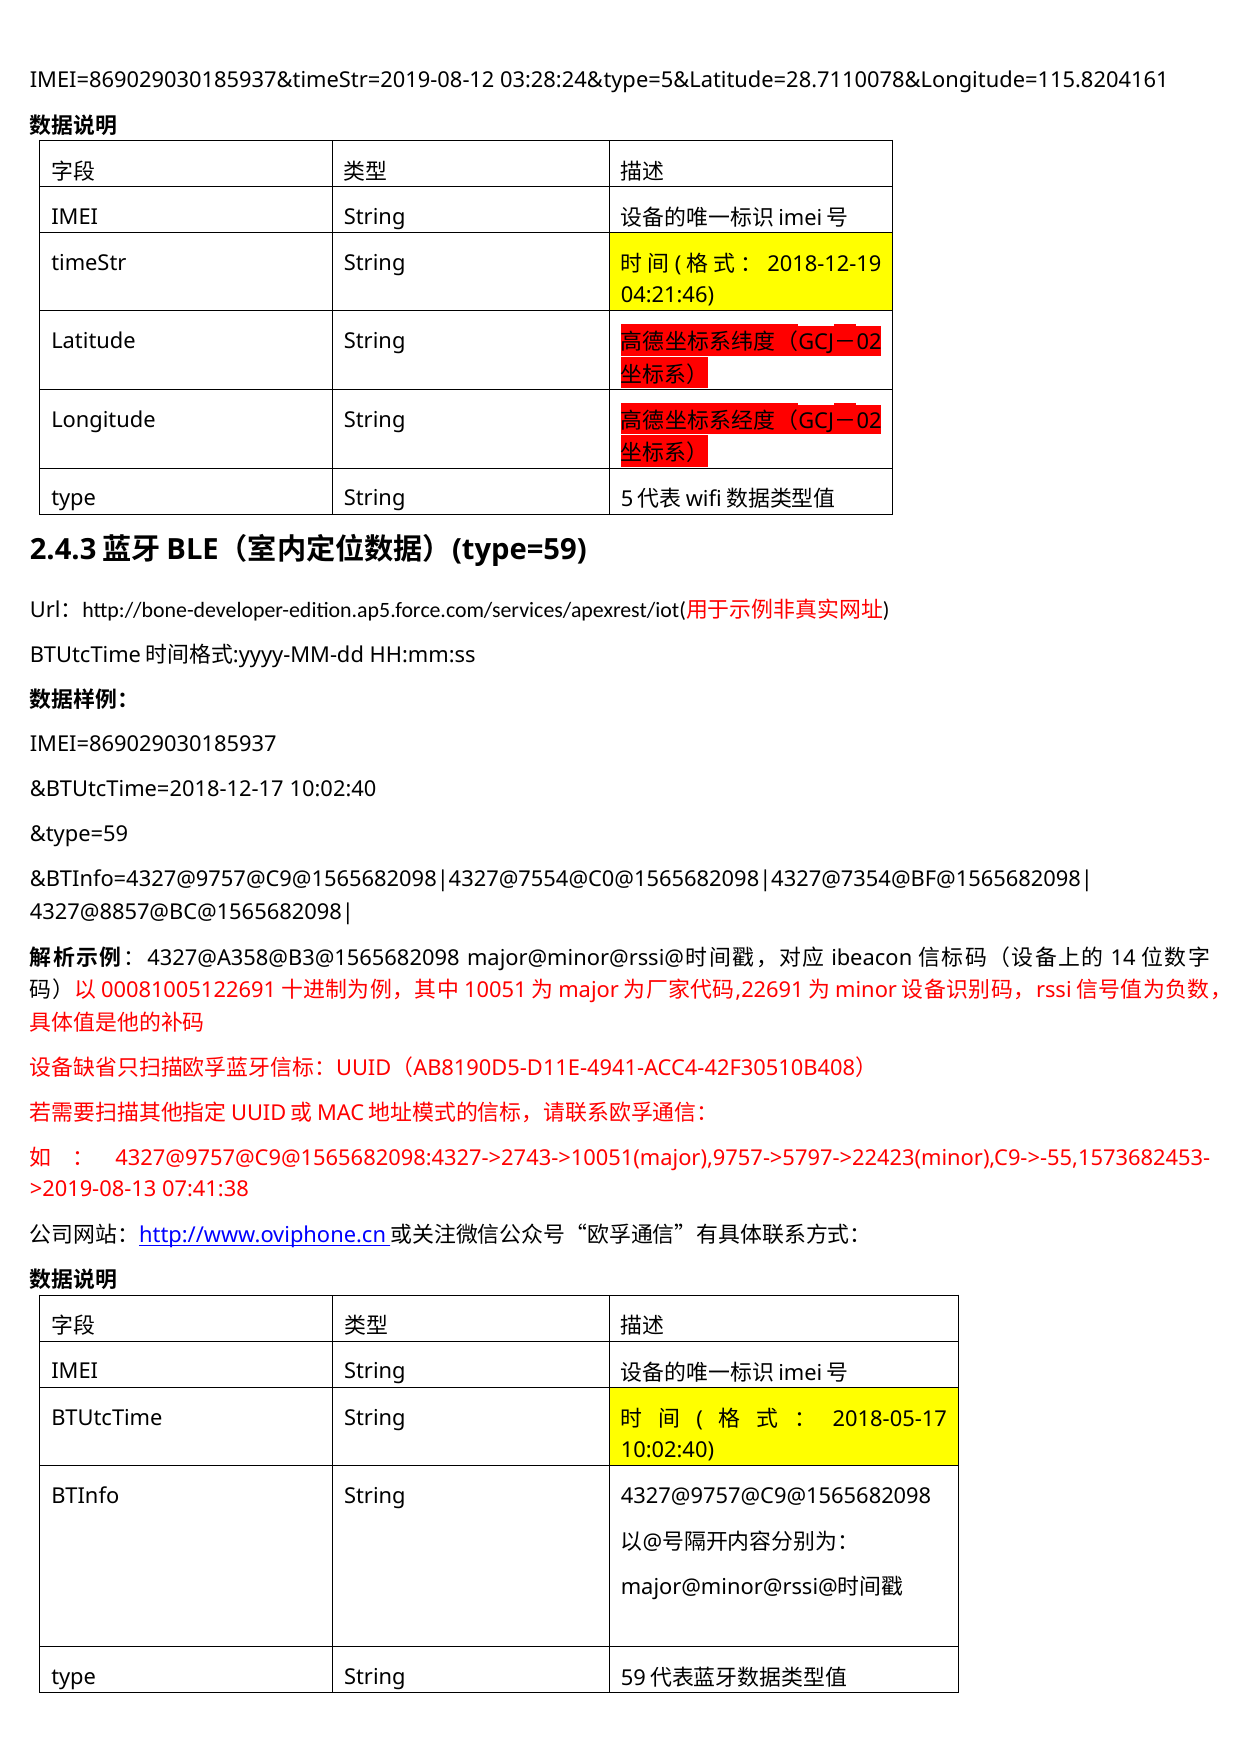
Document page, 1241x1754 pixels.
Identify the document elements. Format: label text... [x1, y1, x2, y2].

table_cell 高德坐标系经度（GCJ－02 坐标系） [610, 390, 892, 467]
table_cell 设备的唯一标识imei号 [610, 1342, 958, 1387]
table_cell String [333, 390, 609, 467]
text Url：http://bone-developer-edition.ap5.force.com/services/apexrest/iot(用于示例非真实网址) [29, 592, 1211, 624]
table_cell IMEI [40, 187, 332, 232]
table_cell 4327@9757@C9@1565682098 以@号隔开内容分别为： major@minor@rssi@时间戳 [610, 1466, 958, 1646]
table_cell 时间(格式：2018-05-17 10:02:40) [610, 1388, 958, 1465]
table_cell String [333, 1342, 609, 1387]
table_cell Longitude [40, 390, 332, 467]
table_cell 5代表wifi数据类型值 [610, 469, 892, 513]
text 如：4327@9757@C9@1565682098:4327->2743->10051(major),9757->5797->22423(minor),C9->-55,1573682453->2019-08-13 07:41:38 [29, 1139, 1211, 1204]
table_cell type [40, 469, 332, 513]
table_cell 高德坐标系纬度（GCJ－02 坐标系） [610, 311, 892, 389]
table_cell 设备的唯一标识imei号 [610, 187, 892, 232]
text &BTInfo=4327@9757@C9@1565682098|4327@7554@C0@1565682098|4327@7354@BF@1565682098|4327@8857@BC@1565682098| [29, 862, 1211, 927]
table_header 描述 [610, 1296, 958, 1341]
table_cell String [333, 311, 609, 389]
table_cell timeStr [40, 233, 332, 310]
table_header 描述 [610, 141, 892, 186]
table_header 字段 [40, 1296, 332, 1341]
text IMEI=869029030185937 [29, 727, 1211, 759]
table_cell IMEI [40, 1342, 332, 1387]
table_cell 时间(格式：2018-12-19 04:21:46) [610, 233, 892, 310]
text 若需要扫描其他指定UUID或MAC地址模式的信标，请联系欧孚通信： [29, 1094, 1211, 1127]
text 解析示例：4327@A358@B3@1565682098 major@minor@rssi@时间戳，对应ibeacon信标码（设备上的14位数字码）以00081005122691十进制为例，其中10051为major为厂家代码,22691为minor设备识别码，rssi信号值为负数，具体值是他的补码 [29, 939, 1211, 1037]
table_header 类型 [333, 141, 609, 186]
table_cell 59代表蓝牙数据类型值 [610, 1647, 958, 1692]
text 数据说明 [29, 1262, 1211, 1294]
table_header 字段 [40, 141, 332, 186]
table_cell String [333, 1466, 609, 1646]
text 设备缺省只扫描欧孚蓝牙信标：UUID（AB8190D5-D11E-4941-ACC4-42F30510B408） [29, 1049, 1211, 1082]
text &type=59 [29, 817, 1211, 849]
table_cell String [333, 1647, 609, 1692]
table_cell Latitude [40, 311, 332, 389]
subtitle 2.4.3蓝牙BLE（室内定位数据）(type=59) [29, 514, 1211, 579]
text 公司网站：http://www.oviphone.cn或关注微信公众号“欧孚通信”有具体联系方式： [29, 1217, 1211, 1249]
text BTUtcTime时间格式:yyyy-MM-dd HH:mm:ss [29, 637, 1211, 669]
table_cell String [333, 187, 609, 232]
table_cell String [333, 233, 609, 310]
table_cell BTInfo [40, 1466, 332, 1646]
text 数据说明 [29, 107, 1211, 140]
table_cell type [40, 1647, 332, 1692]
table_cell String [333, 1388, 609, 1465]
table_header 类型 [333, 1296, 609, 1341]
text 数据样例： [29, 682, 1211, 714]
text IMEI=869029030185937&timeStr=2019-08-12 03:28:24&type=5&Latitude=28.7110078&Longitude=115.8204161 [29, 62, 1211, 95]
table_cell BTUtcTime [40, 1388, 332, 1465]
text &BTUtcTime=2018-12-17 10:02:40 [29, 772, 1211, 804]
table_cell String [333, 469, 609, 513]
